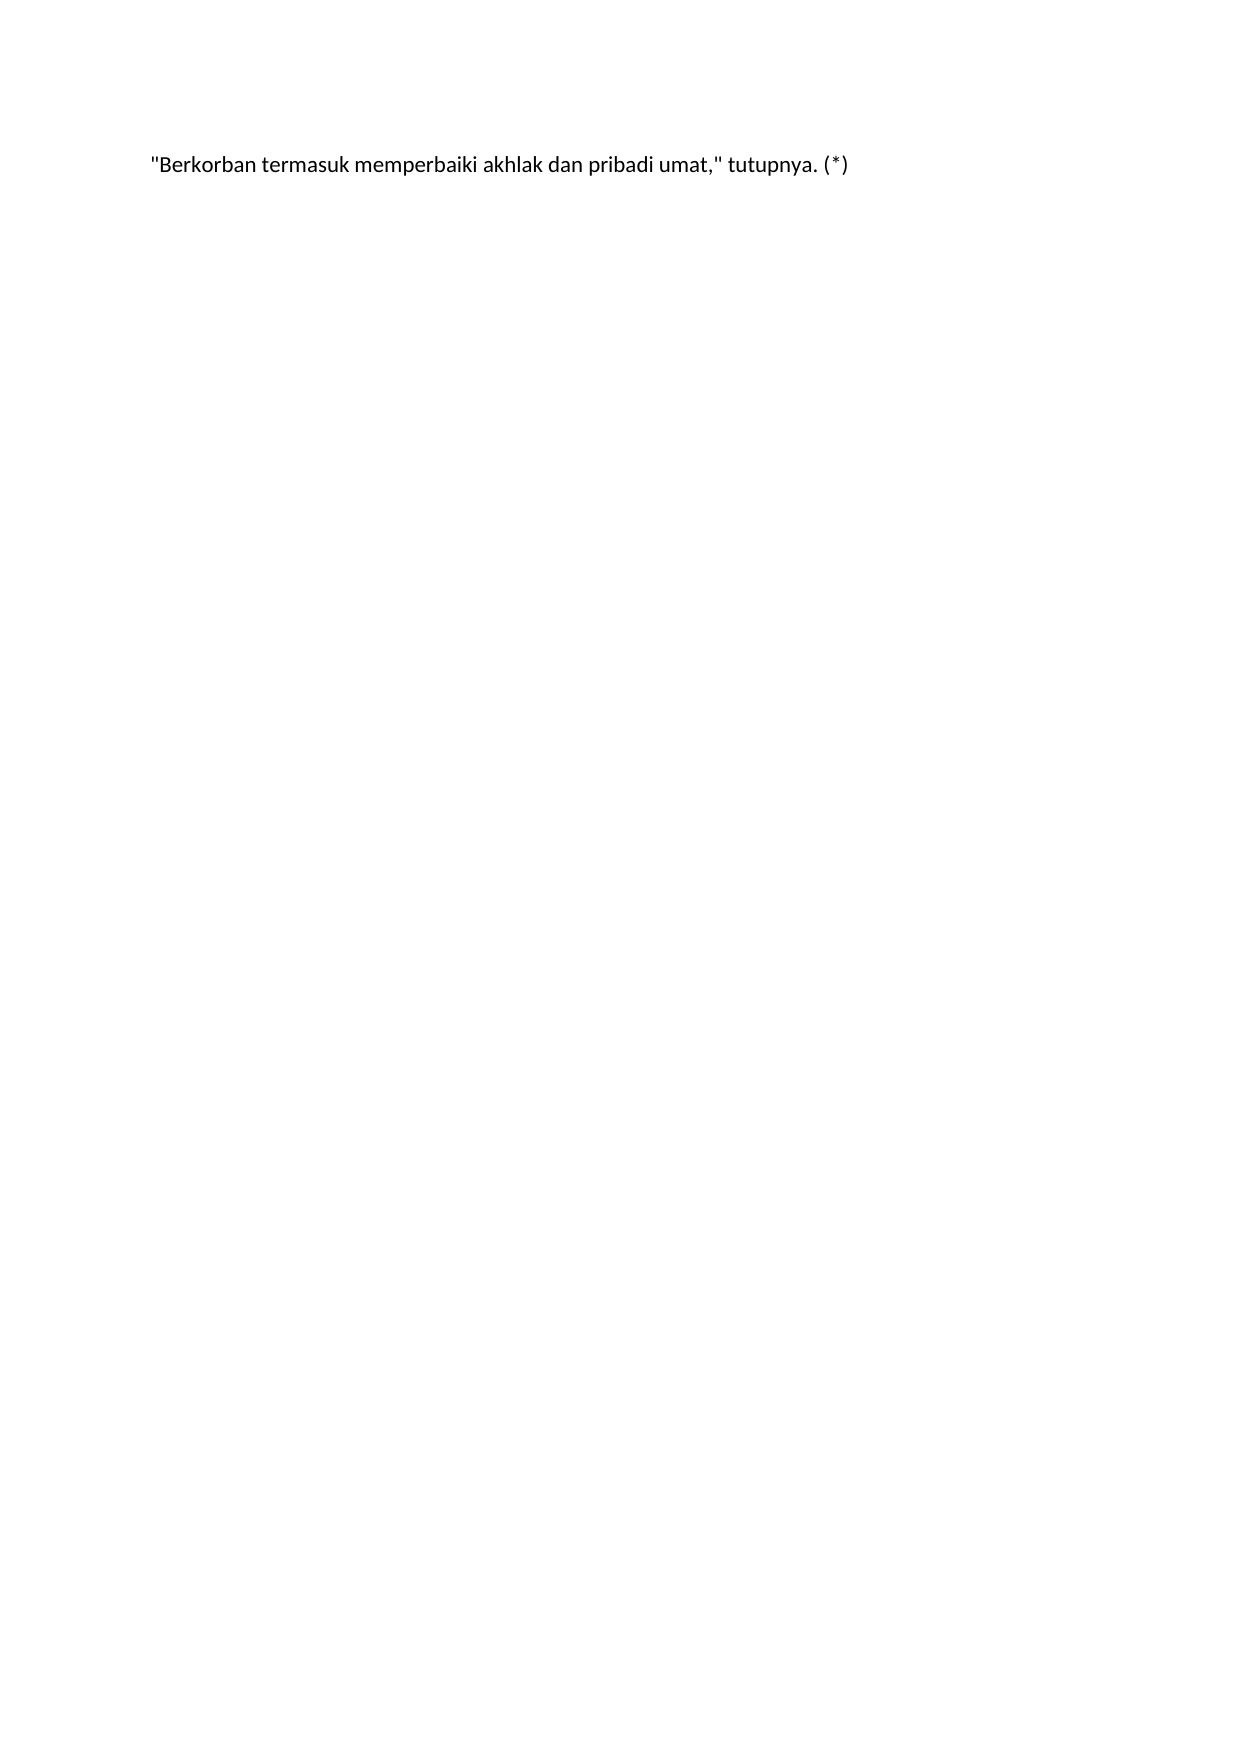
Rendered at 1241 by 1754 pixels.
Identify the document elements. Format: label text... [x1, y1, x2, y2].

text "Berkorban termasuk memperbaiki akhlak dan pribadi umat," tutupnya. (*) [150, 150, 1090, 178]
